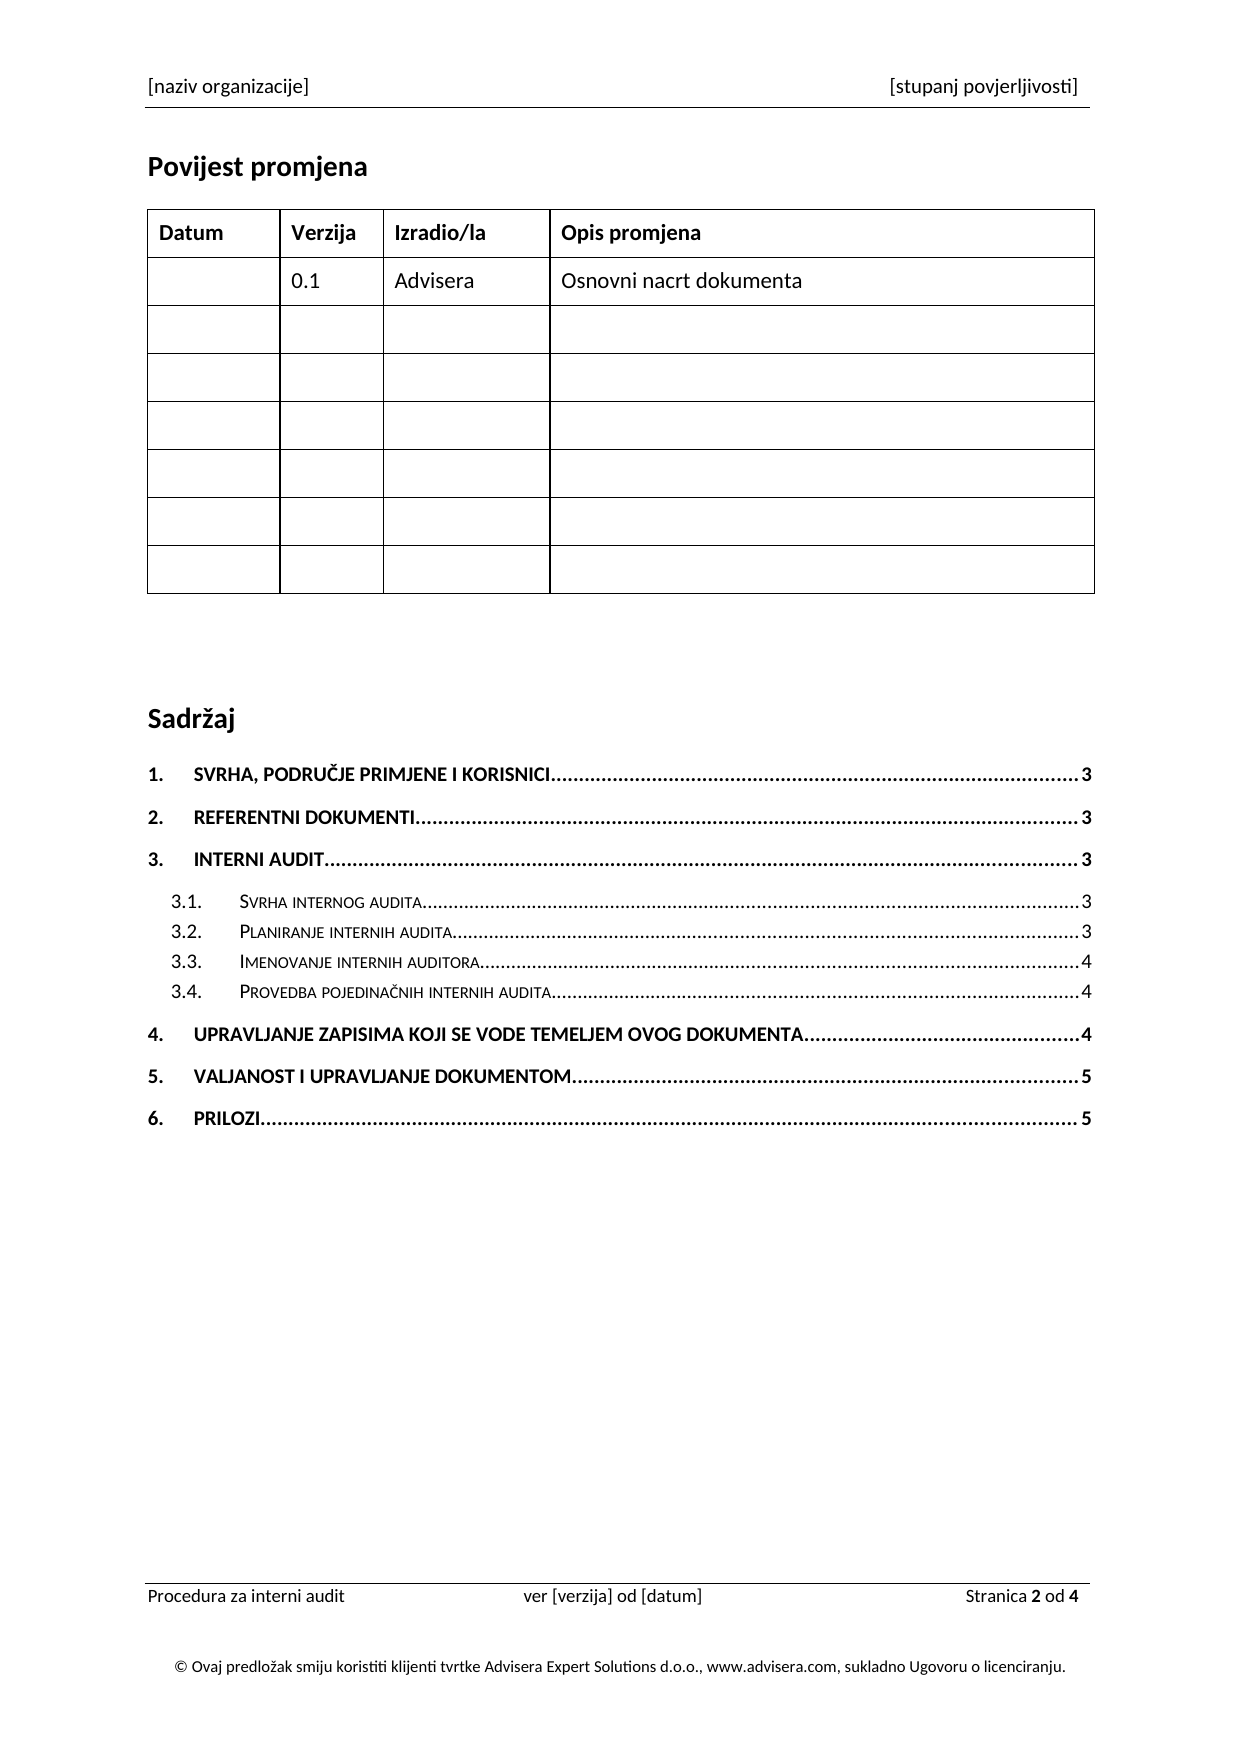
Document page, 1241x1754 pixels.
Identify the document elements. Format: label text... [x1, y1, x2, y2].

table_cell 0.1 [281, 258, 383, 305]
table_cell [148, 354, 279, 401]
table_header Verzija [281, 210, 383, 257]
table_cell [384, 546, 549, 593]
text 3.2. Planiranje internih audita 3 [171, 919, 1093, 944]
text 3.4. Provedba pojedinačnih internih audita 4 [171, 978, 1093, 1004]
table_cell [384, 354, 549, 401]
table_cell [384, 450, 549, 497]
table_header Izradio/la [384, 210, 549, 257]
table_cell [384, 306, 549, 353]
text 5. Valjanost i upravljanje dokumentom 5 [148, 1063, 1093, 1089]
table_cell [281, 402, 383, 449]
table_cell [551, 306, 1094, 353]
text 4. Upravljanje zapisima koji se vode temeljem ovog dokumenta 4 [148, 1021, 1093, 1046]
table_cell [148, 498, 279, 545]
table_cell [384, 498, 549, 545]
table_cell [551, 354, 1094, 401]
text 1. Svrha, područje primjene i korisnici 3 [148, 762, 1093, 787]
table_cell [148, 402, 279, 449]
table_cell [148, 546, 279, 593]
table_cell [281, 450, 383, 497]
text 3.1. Svrha internog audita 3 [171, 889, 1093, 914]
text 2. Referentni dokumenti 3 [148, 804, 1093, 829]
table_cell [281, 498, 383, 545]
table_header Opis promjena [551, 210, 1094, 257]
table_header Datum [148, 210, 279, 257]
table_cell [551, 402, 1094, 449]
table_cell [281, 546, 383, 593]
table_cell [281, 306, 383, 353]
text Sadržaj [148, 700, 1093, 735]
table_cell Advisera [384, 258, 549, 305]
table_cell [551, 498, 1094, 545]
text Povijest promjena [148, 148, 1093, 183]
table_cell [551, 450, 1094, 497]
table_cell [148, 258, 279, 305]
text 3. Interni audit 3 [148, 846, 1093, 872]
table_cell [148, 306, 279, 353]
table_cell [551, 546, 1094, 593]
text 6. Prilozi 5 [148, 1106, 1093, 1131]
table_cell [384, 402, 549, 449]
table_cell Osnovni nacrt dokumenta [551, 258, 1094, 305]
table_cell [281, 354, 383, 401]
table_cell [148, 450, 279, 497]
text 3.3. Imenovanje internih auditora 4 [171, 948, 1093, 974]
